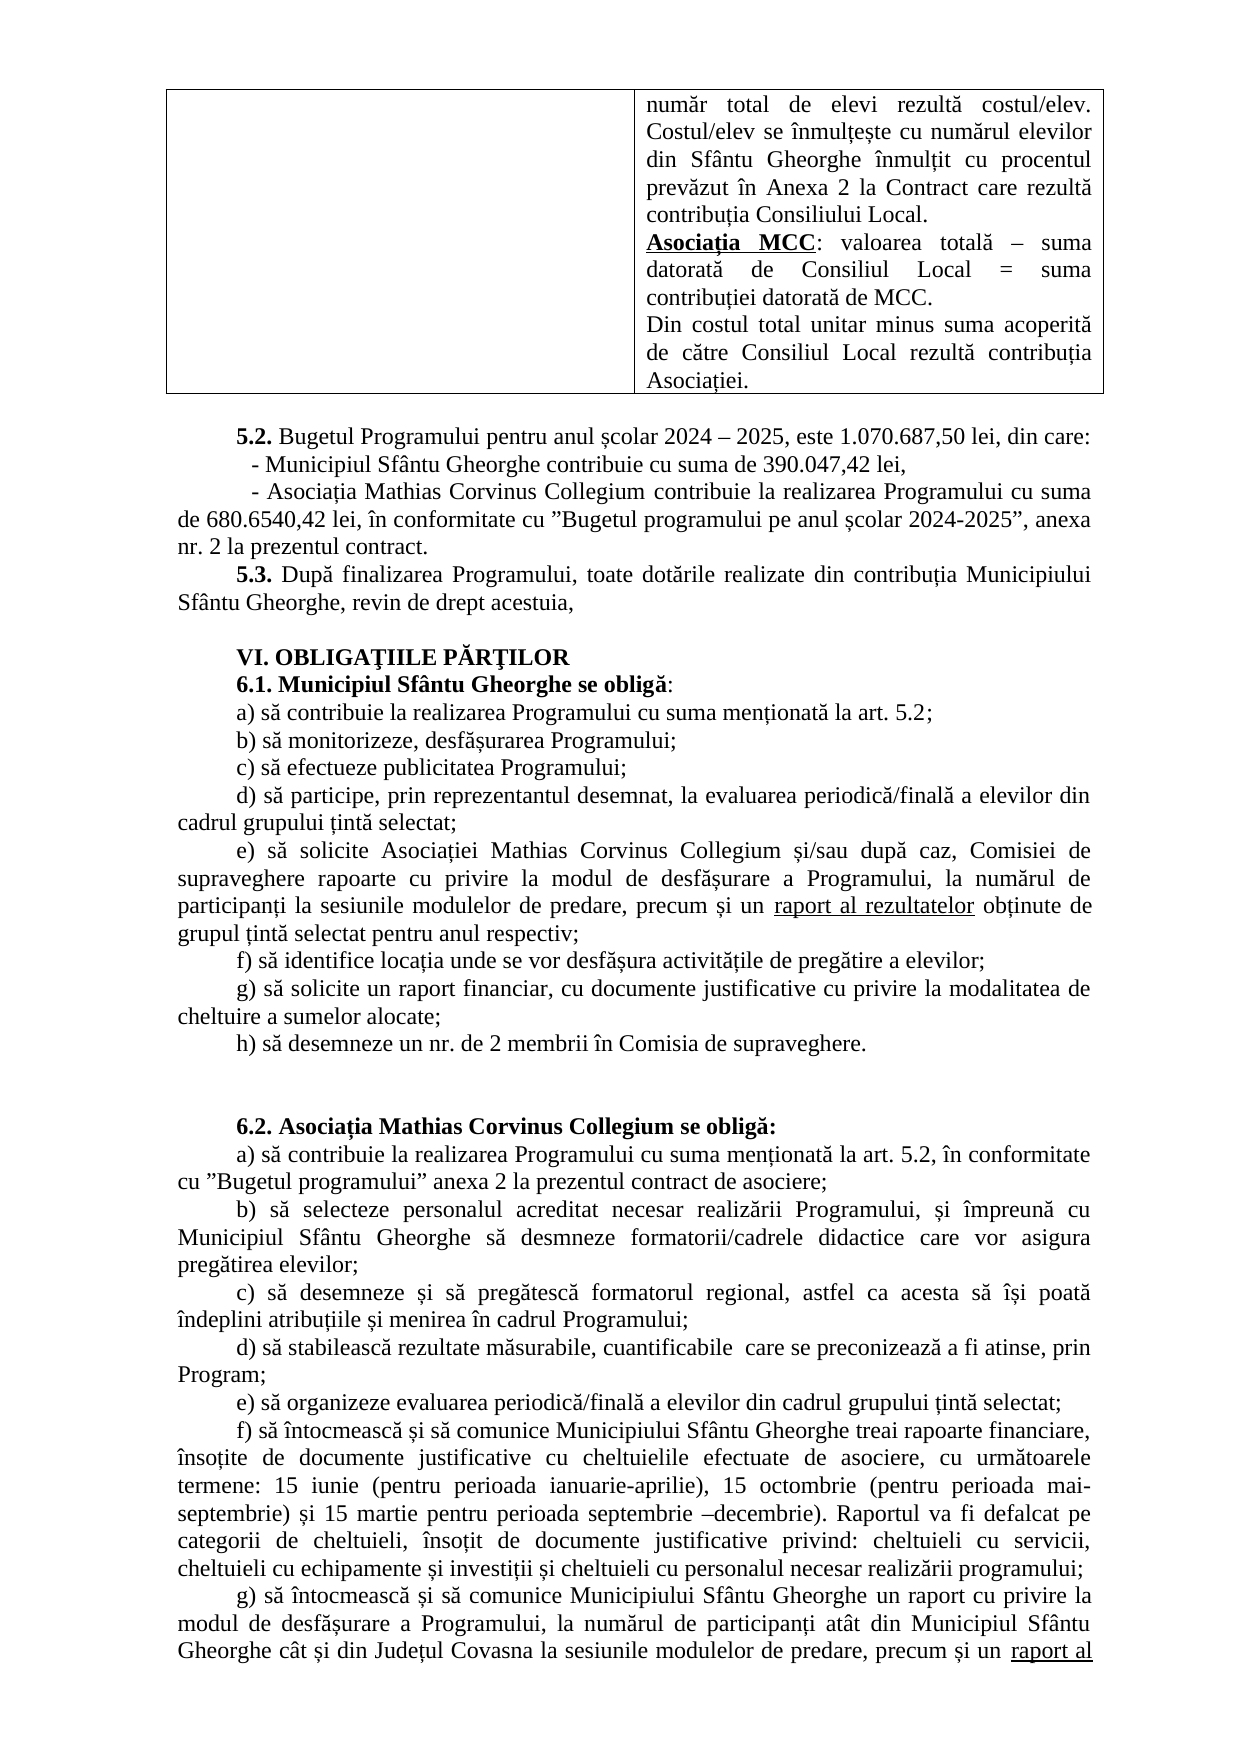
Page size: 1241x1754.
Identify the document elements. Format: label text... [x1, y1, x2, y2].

text e) să solicite Asociației Mathias Corvinus Collegium și/sau după caz, Comisiei de supraveghere rapoarte cu privire la modul de desfășurare a Programului, la numărul de participanți la sesiunile modulelor de predare, precum și un raport al rezultatelor obținute de grupul țintă selectat pentru anul respectiv; [177, 836, 1092, 946]
text 6.2. Asociația Mathias Corvinus Collegium se obligă: [177, 1112, 1092, 1140]
text g) să solicite un raport financiar, cu documente justificative cu privire la modalitatea de cheltuire a sumelor alocate; [177, 974, 1092, 1029]
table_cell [635, 90, 1103, 393]
text d) să participe, prin reprezentantul desemnat, la evaluarea periodică/finală a elevilor din cadrul grupului țintă selectat; [177, 781, 1092, 836]
text b) să selecteze personalul acreditat necesar realizării Programului, și împreună cu Municipiul Sfântu Gheorghe să desmneze formatorii/cadrele didactice care vor asigura pregătirea elevilor; [177, 1195, 1092, 1278]
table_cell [167, 90, 634, 393]
text f) să întocmească și să comunice Municipiului Sfântu Gheorghe treai rapoarte financiare, însoțite de documente justificative cu cheltuielile efectuate de asociere, cu următoarele termene: 15 iunie (pentru perioada ianuarie-aprilie), 15 octombrie (pentru perioada mai- septembrie) și 15 martie pentru perioada septembrie –decembrie). Raportul va fi defalcat pe categorii de cheltuieli, însoțit de documente justificative privind: cheltuieli cu servicii, cheltuieli cu echipamente și investiții și cheltuieli cu personalul necesar realizării programului; [177, 1416, 1092, 1581]
text h) să desemneze un nr. de 2 membrii în Comisia de supraveghere. [177, 1029, 1092, 1057]
text d) să stabilească rezultate măsurabile, cuantificabile care se preconizează a fi atinse, prin Program; [177, 1333, 1092, 1388]
text f) să identifice locația unde se vor desfășura activitățile de pregătire a elevilor; [177, 946, 1092, 974]
text b) să monitorizeze, desfășurarea Programului; [177, 726, 1092, 753]
text VI. OBLIGAŢIILE PĂRŢILOR [177, 643, 1092, 670]
text c) să efectueze publicitatea Programului; [177, 753, 1092, 781]
text a) să contribuie la realizarea Programului cu suma menționată la art. 5.2; [177, 698, 1092, 726]
text a) să contribuie la realizarea Programului cu suma menționată la art. 5.2, în conformitate cu ”Bugetul programului” anexa 2 la prezentul contract de asociere; [177, 1140, 1092, 1195]
text 5.2. Bugetul Programului pentru anul școlar 2024 – 2025, este 1.070.687,50 lei, din care: - Municipiul Sfântu Gheorghe contribuie cu suma de 390.047,42 lei, [162, 422, 1092, 477]
text 5.3. După finalizarea Programului, toate dotările realizate din contribuția Municipiului Sfântu Gheorghe, revin de drept acestuia, [177, 560, 1092, 615]
text c) să desemneze și să pregătescă formatorul regional, astfel ca acesta să își poată îndeplini atribuțiile și menirea în cadrul Programului; [177, 1278, 1092, 1333]
text 6.1. Municipiul Sfântu Gheorghe se obligă: [177, 670, 1092, 698]
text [177, 1581, 1092, 1664]
text - Asociația Mathias Corvinus Collegium contribuie la realizarea Programului cu suma de 680.6540,42 lei, în conformitate cu ”Bugetul programului pe anul școlar 2024-2025”, anexa nr. 2 la prezentul contract. [177, 477, 1092, 560]
text e) să organizeze evaluarea periodică/finală a elevilor din cadrul grupului țintă selectat; [177, 1388, 1092, 1416]
